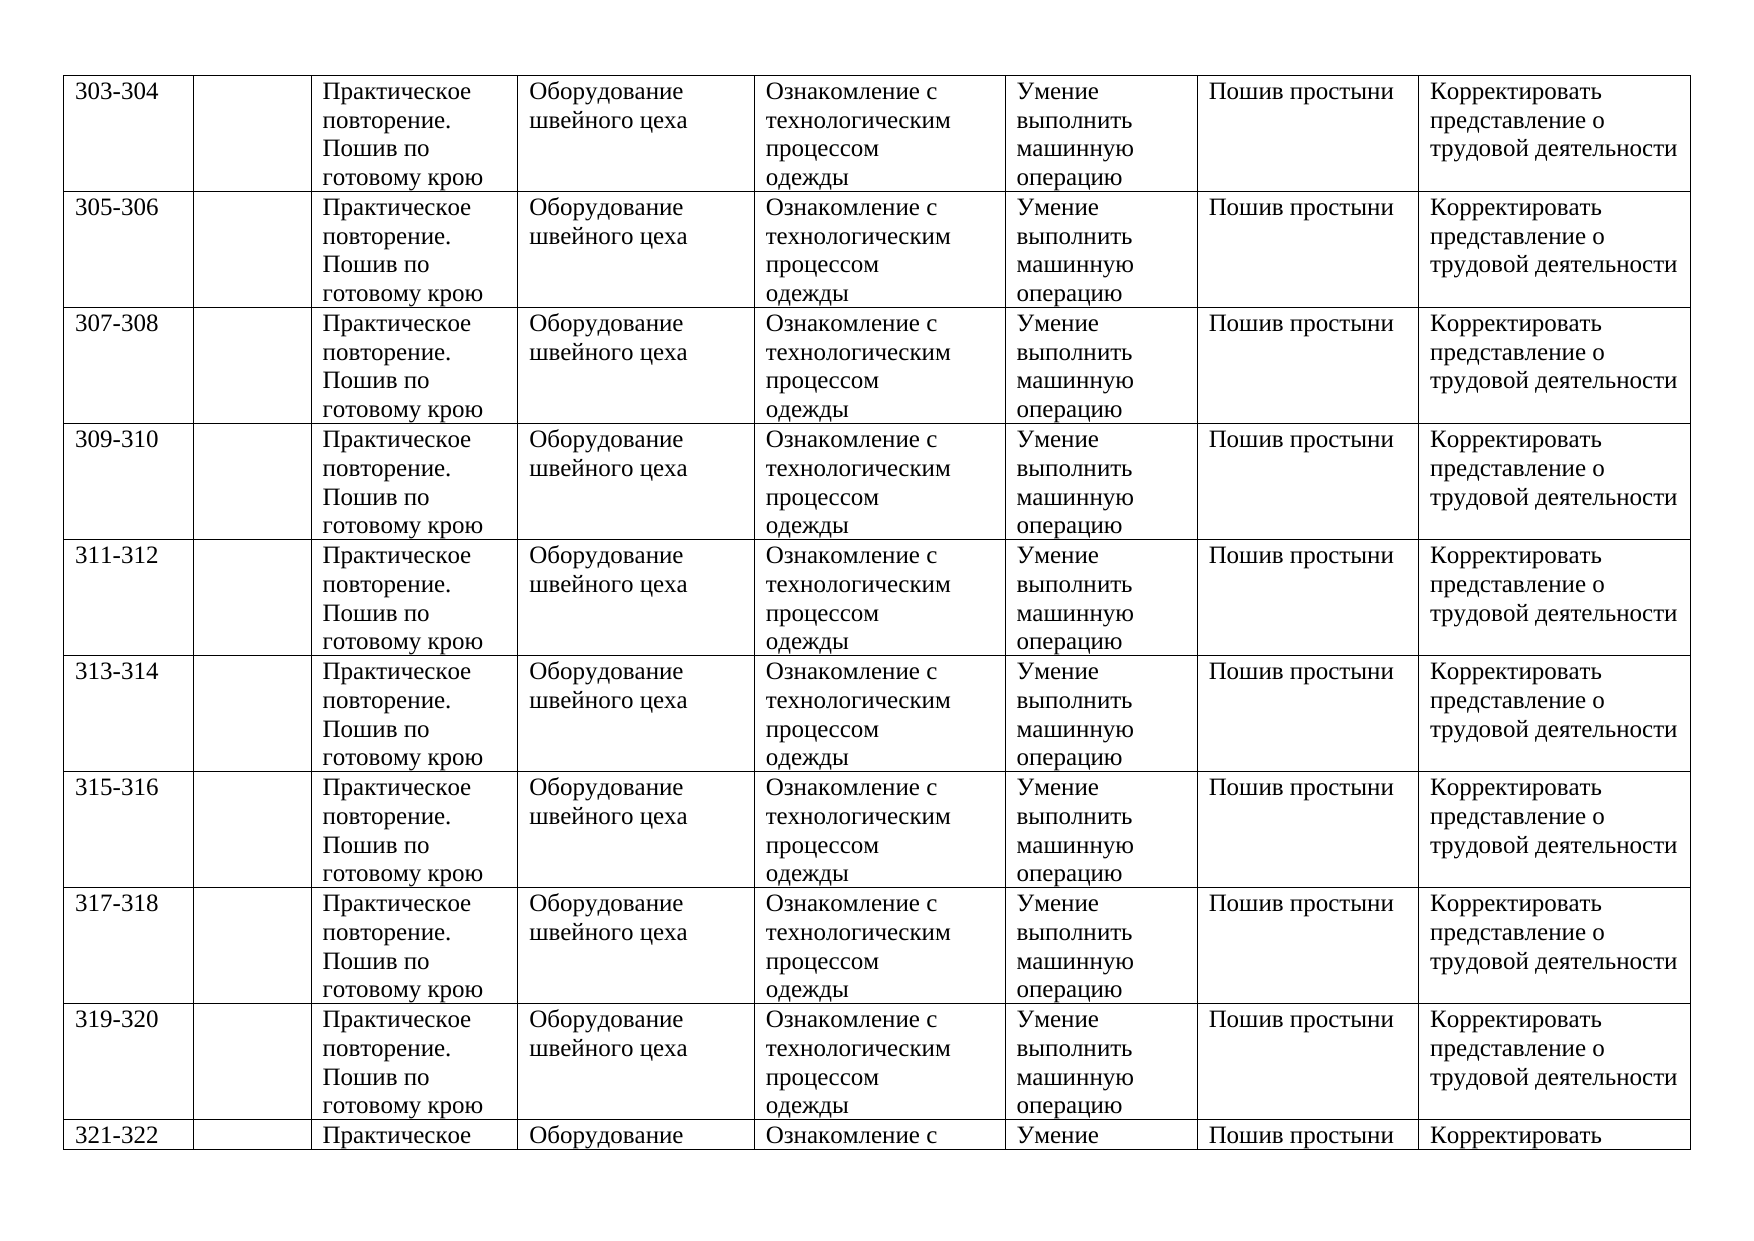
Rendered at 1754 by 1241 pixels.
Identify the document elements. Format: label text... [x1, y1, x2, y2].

table_cell Оборудование швейного цеха [518, 1004, 754, 1119]
table_cell Ознакомление с технологическим процессом одежды [755, 656, 1005, 771]
table_cell Пошив простыни [1198, 1120, 1418, 1149]
table_cell 313-314 [64, 656, 193, 771]
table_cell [755, 1120, 1005, 1149]
table_cell Корректировать представление о трудовой деятельности [1419, 424, 1690, 539]
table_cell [1006, 1120, 1197, 1149]
table_cell Оборудование швейного цеха [518, 656, 754, 771]
table_cell Умение выполнить машинную операцию [1006, 772, 1197, 887]
table_cell Корректировать представление о трудовой деятельности [1419, 192, 1690, 307]
table_cell Умение выполнить машинную операцию [1006, 192, 1197, 307]
table_cell Пошив простыни [1198, 656, 1418, 771]
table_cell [755, 76, 1005, 191]
table_cell Пошив простыни [1198, 540, 1418, 655]
table_cell Практическое повторение. Пошив по готовому крою [312, 540, 517, 655]
table_cell Умение выполнить машинную операцию [1006, 1004, 1197, 1119]
table_cell Практическое повторение. Пошив по готовому крою [312, 1004, 517, 1119]
table_cell Умение выполнить машинную операцию [1006, 656, 1197, 771]
table_cell Практическое повторение. Пошив по готовому крою [312, 192, 517, 307]
table_cell Ознакомление с технологическим процессом одежды [755, 192, 1005, 307]
table_cell Пошив простыни [1198, 308, 1418, 423]
table_cell Умение выполнить машинную операцию [1006, 424, 1197, 539]
table_cell Умение выполнить машинную операцию [1006, 888, 1197, 1003]
table_cell Практическое повторение. Пошив по готовому крою [312, 888, 517, 1003]
table_cell 303-304 [64, 76, 193, 191]
table_cell [194, 192, 311, 307]
table_cell Умение выполнить машинную операцию [1006, 308, 1197, 423]
table_cell [194, 424, 311, 539]
table_cell 317-318 [64, 888, 193, 1003]
table_cell Оборудование швейного цеха [518, 888, 754, 1003]
table_cell Оборудование швейного цеха [518, 772, 754, 887]
table_cell 311-312 [64, 540, 193, 655]
table_cell 307-308 [64, 308, 193, 423]
table_cell Корректировать представление о трудовой деятельности [1419, 1004, 1690, 1119]
table_cell Практическое повторение. Пошив по готовому крою [312, 424, 517, 539]
table_cell 315-316 [64, 772, 193, 887]
table_cell Умение выполнить машинную операцию [1006, 540, 1197, 655]
table_cell Оборудование швейного цеха [518, 308, 754, 423]
table_cell Ознакомление с технологическим процессом одежды [755, 540, 1005, 655]
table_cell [1006, 76, 1197, 191]
table_cell Пошив простыни [1198, 1004, 1418, 1119]
table_cell Корректировать представление о трудовой деятельности [1419, 656, 1690, 771]
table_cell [518, 76, 754, 191]
table_cell Корректировать представление о трудовой деятельности [1419, 540, 1690, 655]
table_cell Пошив простыни [1198, 888, 1418, 1003]
table_cell 319-320 [64, 1004, 193, 1119]
table_cell [194, 656, 311, 771]
table_cell Ознакомление с технологическим процессом одежды [755, 424, 1005, 539]
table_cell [312, 1120, 517, 1149]
table_cell Оборудование швейного цеха [518, 424, 754, 539]
table_cell Ознакомление с технологическим процессом одежды [755, 888, 1005, 1003]
table_cell Ознакомление с технологическим процессом одежды [755, 1004, 1005, 1119]
table_cell 321-322 [64, 1120, 193, 1149]
table_cell [194, 1004, 311, 1119]
table_cell Пошив простыни [1198, 192, 1418, 307]
table_cell [194, 1120, 311, 1149]
table_cell Практическое повторение. Пошив по готовому крою [312, 656, 517, 771]
table_cell [194, 772, 311, 887]
table_cell Практическое повторение. Пошив по готовому крою [312, 308, 517, 423]
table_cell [518, 1120, 754, 1149]
table_cell 305-306 [64, 192, 193, 307]
table_cell [194, 76, 311, 191]
table_cell Ознакомление с технологическим процессом одежды [755, 772, 1005, 887]
table_cell Пошив простыни [1198, 76, 1418, 191]
table_cell Ознакомление с технологическим процессом одежды [755, 308, 1005, 423]
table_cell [1419, 76, 1690, 191]
table_cell [194, 888, 311, 1003]
table_cell Корректировать представление о трудовой деятельности [1419, 888, 1690, 1003]
table_cell [194, 540, 311, 655]
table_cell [312, 76, 517, 191]
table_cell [1419, 1120, 1690, 1149]
table_cell Практическое повторение. Пошив по готовому крою [312, 772, 517, 887]
table_cell Корректировать представление о трудовой деятельности [1419, 772, 1690, 887]
table_cell Оборудование швейного цеха [518, 540, 754, 655]
table_cell Пошив простыни [1198, 772, 1418, 887]
table_cell Пошив простыни [1198, 424, 1418, 539]
table_cell Оборудование швейного цеха [518, 192, 754, 307]
table_cell [194, 308, 311, 423]
table_cell 309-310 [64, 424, 193, 539]
table_cell Корректировать представление о трудовой деятельности [1419, 308, 1690, 423]
